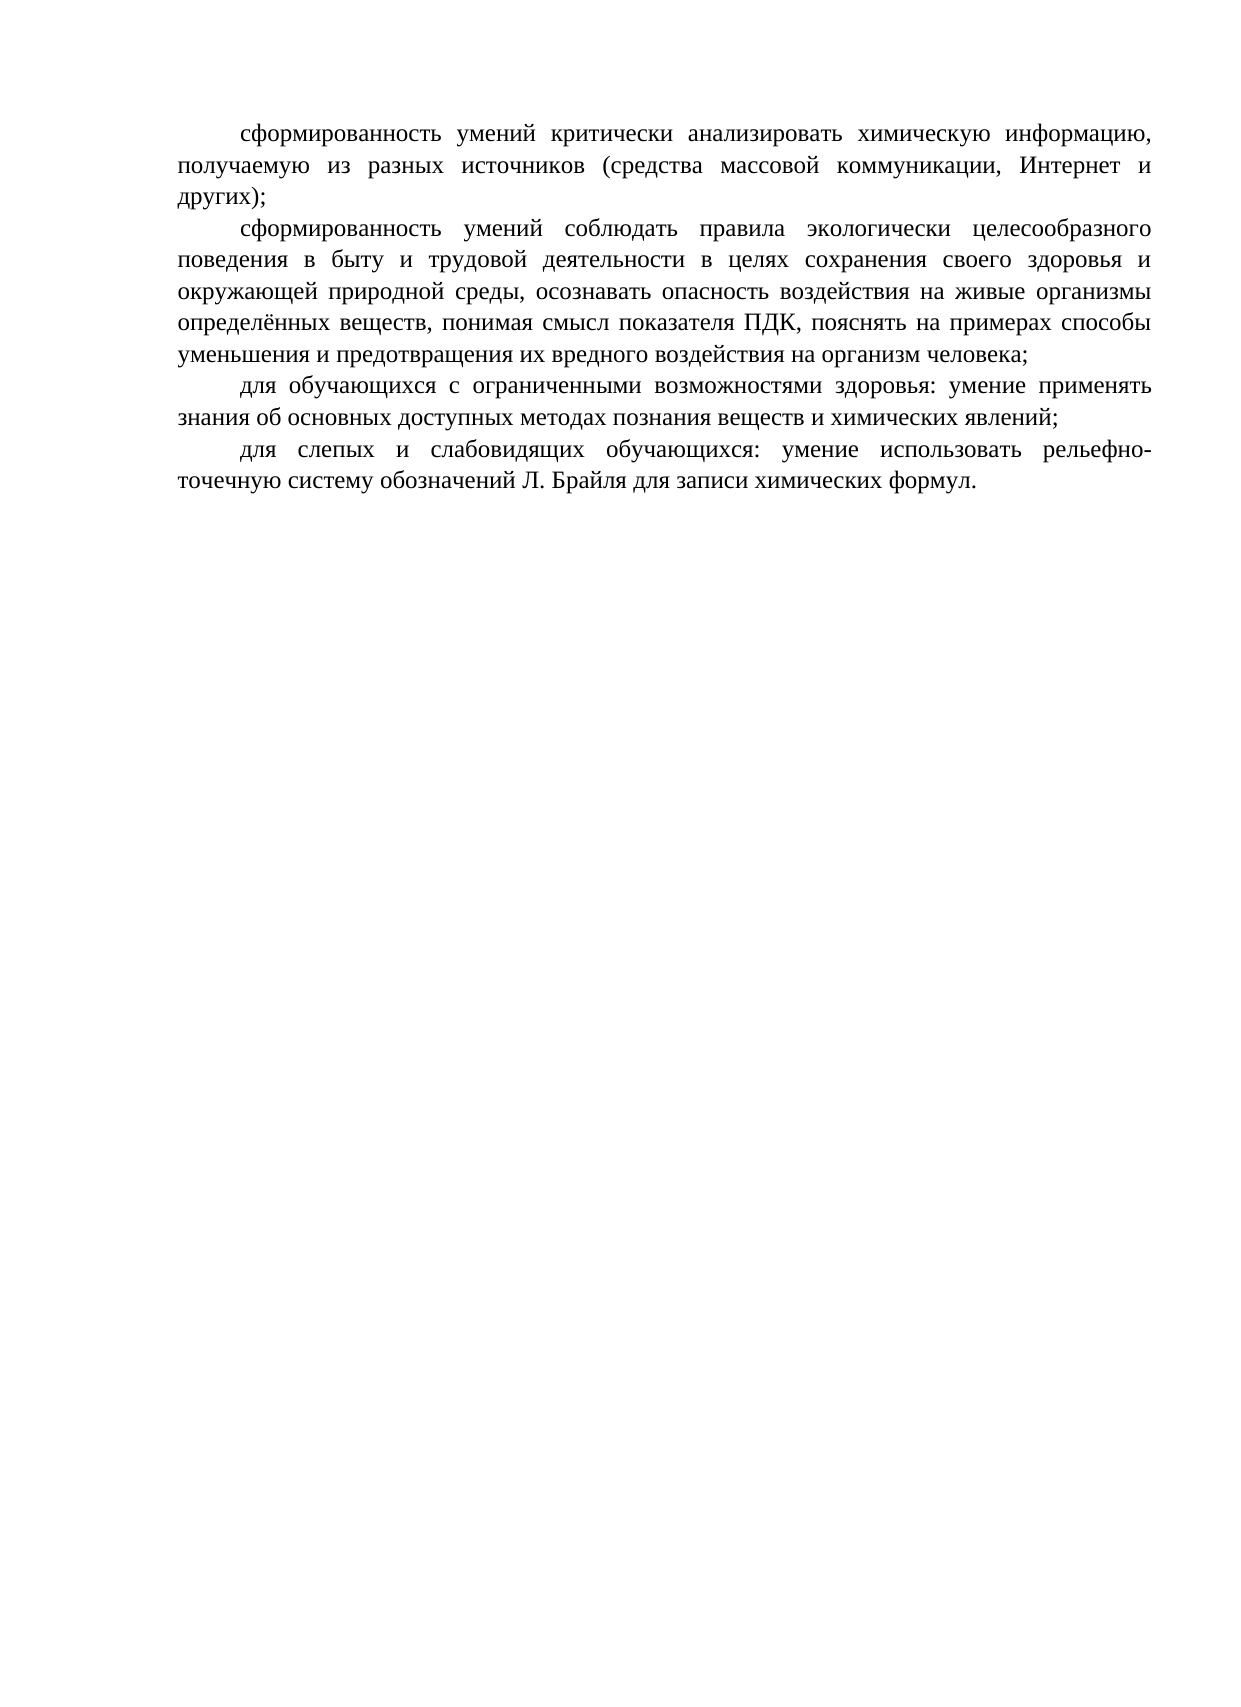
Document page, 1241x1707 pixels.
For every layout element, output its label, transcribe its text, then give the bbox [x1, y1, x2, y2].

text для слепых и слабовидящих обучающихся: умение использовать рельефно-точечную систему обозначений Л. Брайля для записи химических формул. [177, 434, 1152, 494]
text для обучающихся с ограниченными возможностями здоровья: умение применять знания об основных доступных методах познания веществ и химических явлений; [177, 371, 1152, 431]
text сформированность умений критически анализировать химическую информацию, получаемую из разных источников (средства массовой коммуникации, Интернет и других); [177, 118, 1152, 210]
text сформированность умений соблюдать правила экологически целесообразного поведения в быту и трудовой деятельности в целях сохранения своего здоровья и окружающей природной среды, осознавать опасность воздействия на живые организмы определённых веществ, понимая смысл показателя ПДК, пояснять на примерах способы уменьшения и предотвращения их вредного воздействия на организм человека; [177, 213, 1152, 368]
